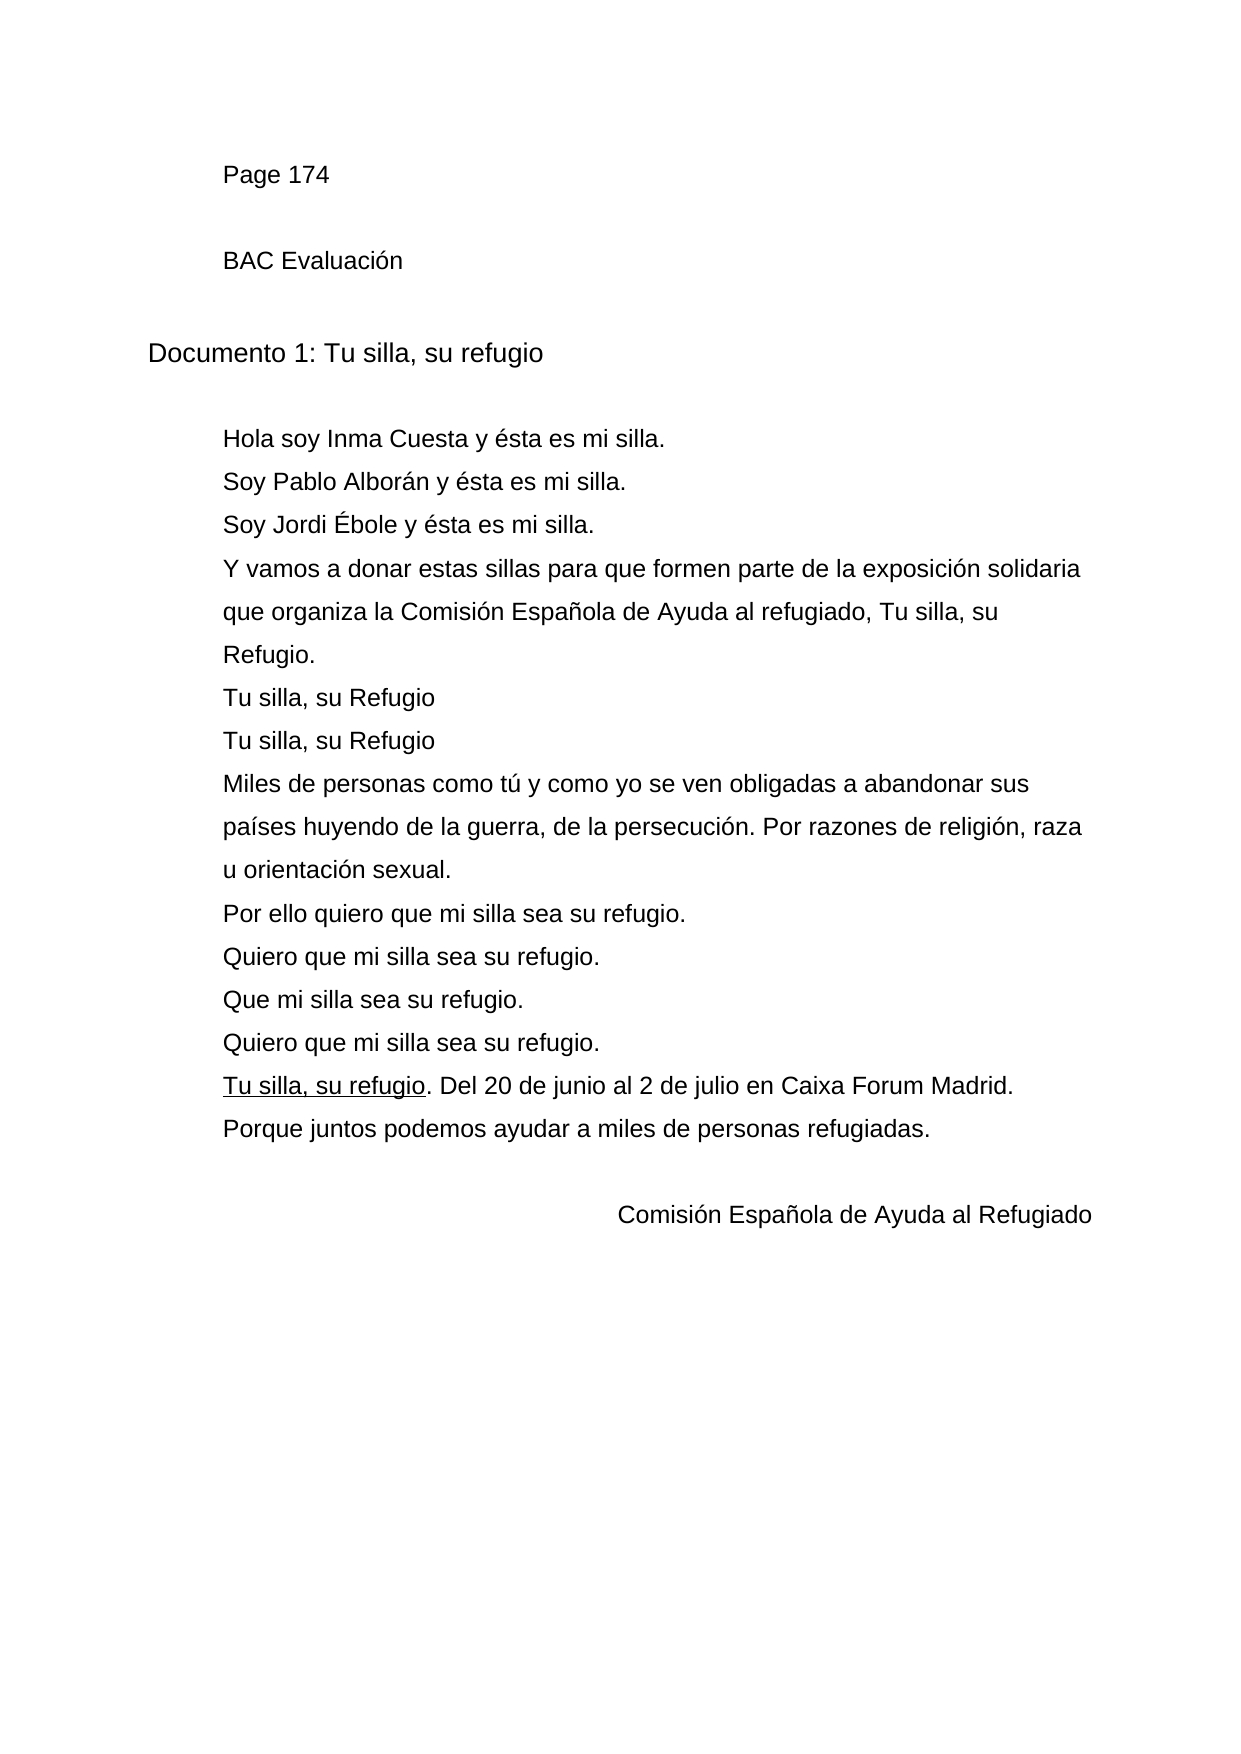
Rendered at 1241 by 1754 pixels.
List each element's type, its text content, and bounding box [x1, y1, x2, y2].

list Y vamos a donar estas sillas para que formen parte de la exposición solidaria que organiza la Comisión Española de Ayuda al refugiado, Tu silla, su Refugio. [223, 554, 1093, 669]
list Tu silla, su Refugio [223, 726, 1093, 755]
list Quiero que mi silla sea su refugio. [223, 942, 1093, 971]
list Quiero que mi silla sea su refugio. [223, 1028, 1093, 1057]
list Miles de personas como tú y como yo se ven obligadas a abandonar sus países huyendo de la guerra, de la persecución. Por razones de religión, raza u orientación sexual. [223, 769, 1093, 884]
list Porque juntos podemos ayudar a miles de personas refugiadas. [223, 1114, 1093, 1143]
list Por ello quiero que mi silla sea su refugio. [223, 899, 1093, 927]
list Que mi silla sea su refugio. [223, 985, 1093, 1014]
list Soy Pablo Alborán y ésta es mi silla. [223, 467, 1093, 496]
list Tu silla, su Refugio [223, 683, 1093, 712]
list Comisión Española de Ayuda al Refugiado [223, 1201, 1093, 1229]
subtitle Documento 1: Tu silla, su refugio [148, 337, 1093, 369]
list Soy Jordi Ébole y ésta es mi silla. [223, 511, 1093, 539]
list Tu silla, su refugio. Del 20 de junio al 2 de julio en Caixa Forum Madrid. [223, 1071, 1093, 1100]
list Page 174 [223, 160, 1093, 189]
list Hola soy Inma Cuesta y ésta es mi silla. [223, 424, 1093, 453]
list BAC Evaluación [223, 246, 1093, 275]
